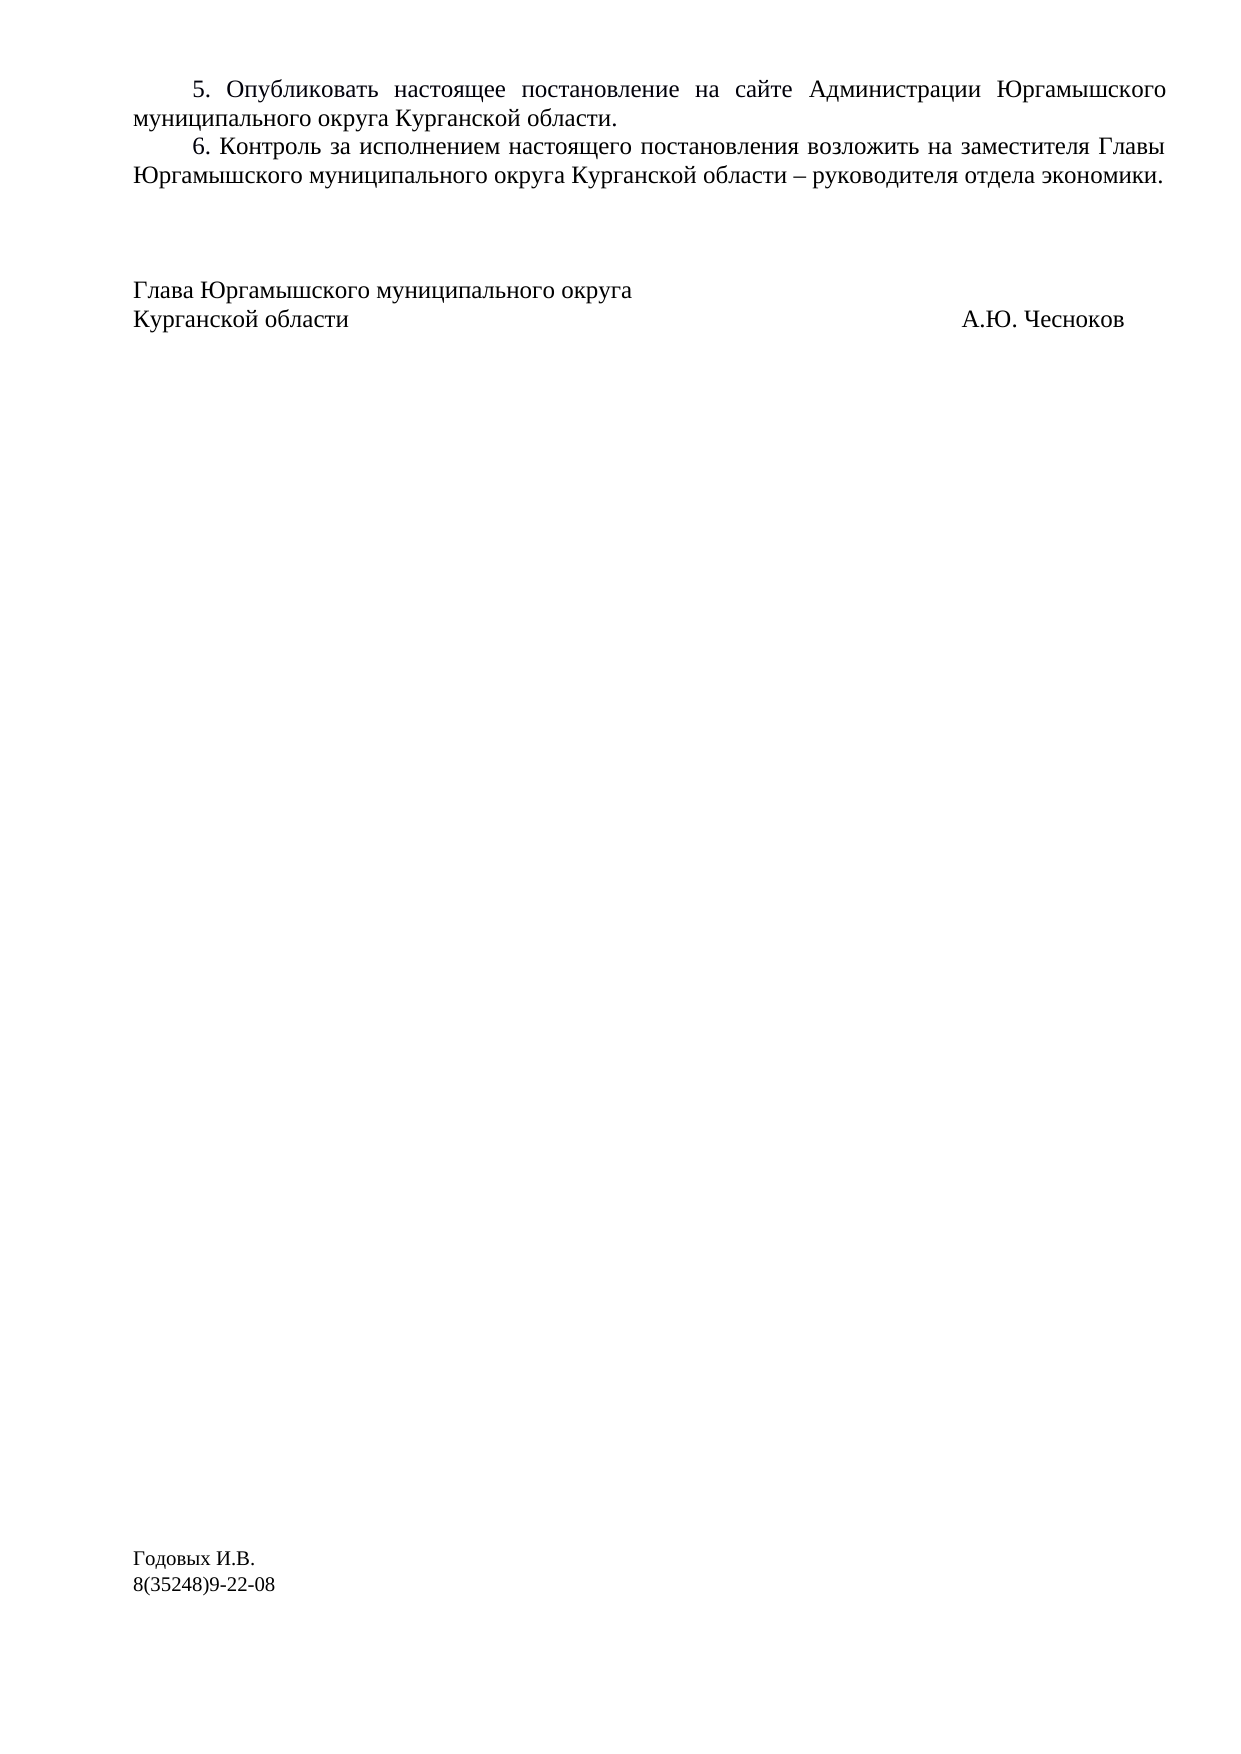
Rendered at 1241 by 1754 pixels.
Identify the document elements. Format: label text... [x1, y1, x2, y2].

text Курганской области А.Ю. Чесноков [133, 304, 1166, 333]
text 6. Контроль за исполнением настоящего постановления возложить на заместителя Главы Юргамышского муниципального округа Курганской области – руководителя отдела экономики. [133, 131, 1166, 189]
text Годовых И.В. [133, 1546, 1166, 1570]
text 5. Опубликовать настоящее постановление на сайте Администрации Юргамышского муниципального округа Курганской области. [133, 74, 1166, 131]
text Глава Юргамышского муниципального округа [133, 275, 1166, 304]
text 8(35248)9-22-08 [133, 1572, 1166, 1596]
